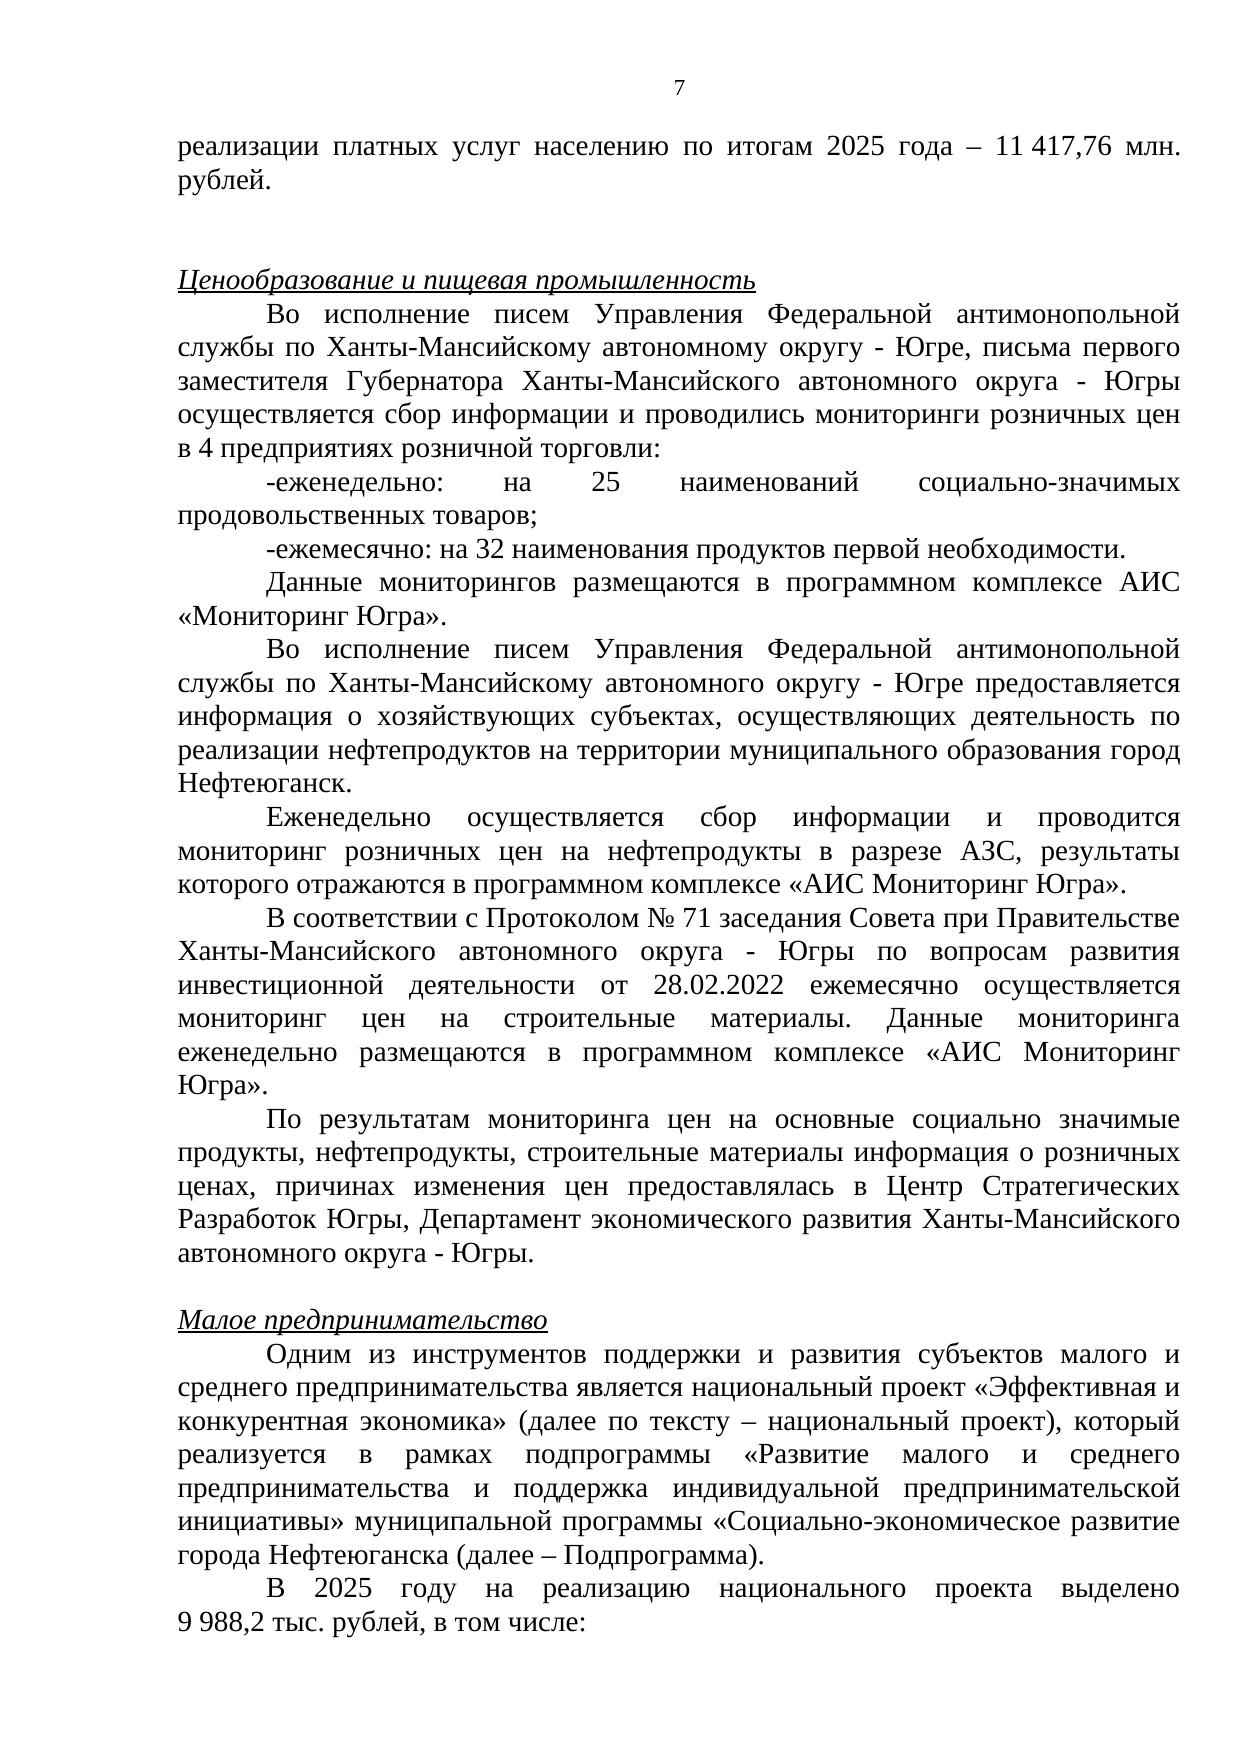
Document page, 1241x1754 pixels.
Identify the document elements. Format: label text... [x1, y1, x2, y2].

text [177, 128, 1181, 195]
text В 2025 году на реализацию национального проекта выделено 9 988,2 тыс. рублей, в том числе: [177, 1571, 1181, 1638]
text -ежемесячно: на 32 наименования продуктов первой необходимости. [177, 531, 1181, 564]
text Еженедельно осуществляется сбор информации и проводится мониторинг розничных цен на нефтепродукты в разрезе АЗС, результаты которого отражаются в программном комплексе «АИС Мониторинг Югра». [177, 799, 1181, 900]
text Ценообразование и пищевая промышленность [177, 262, 1181, 296]
text -еженедельно: на 25 наименований социально-значимых продовольственных товаров; [177, 464, 1181, 531]
text В соответствии с Протоколом № 71 заседания Совета при Правительстве Ханты-Мансийского автономного округа - Югры по вопросам развития инвестиционной деятельности от 28.02.2022 ежемесячно осуществляется мониторинг цен на строительные материалы. Данные мониторинга еженедельно размещаются в программном комплексе «АИС Мониторинг Югра». [177, 900, 1181, 1101]
text Малое предпринимательство [177, 1302, 1181, 1336]
text По результатам мониторинга цен на основные социально значимые продукты, нефтепродукты, строительные материалы информация о розничных ценах, причинах изменения цен предоставлялась в Центр Стратегических Разработок Югры, Департамент экономического развития Ханты-Мансийского автономного округа - Югры. [177, 1101, 1181, 1269]
text Во исполнение писем Управления Федеральной антимонопольной службы по Ханты-Мансийскому автономного округу - Югре предоставляется информация о хозяйствующих субъектах, осуществляющих деятельность по реализации нефтепродуктов на территории муниципального образования город Нефтеюганск. [177, 631, 1181, 799]
text Одним из инструментов поддержки и развития субъектов малого и среднего предпринимательства является национальный проект «Эффективная и конкурентная экономика» (далее по тексту – национальный проект), который реализуется в рамках подпрограммы «Развитие малого и среднего предпринимательства и поддержка индивидуальной предпринимательской инициативы» муниципальной программы «Социально-экономическое развитие города Нефтеюганска (далее – Подпрограмма). [177, 1336, 1181, 1571]
text Во исполнение писем Управления Федеральной антимонопольной службы по Ханты-Мансийскому автономному округу - Югре, письма первого заместителя Губернатора Ханты-Мансийского автономного округа - Югры осуществляется сбор информации и проводились мониторинги розничных цен в 4 предприятиях розничной торговли: [177, 296, 1181, 464]
text Данные мониторингов размещаются в программном комплексе АИС «Мониторинг Югра». [177, 564, 1181, 631]
